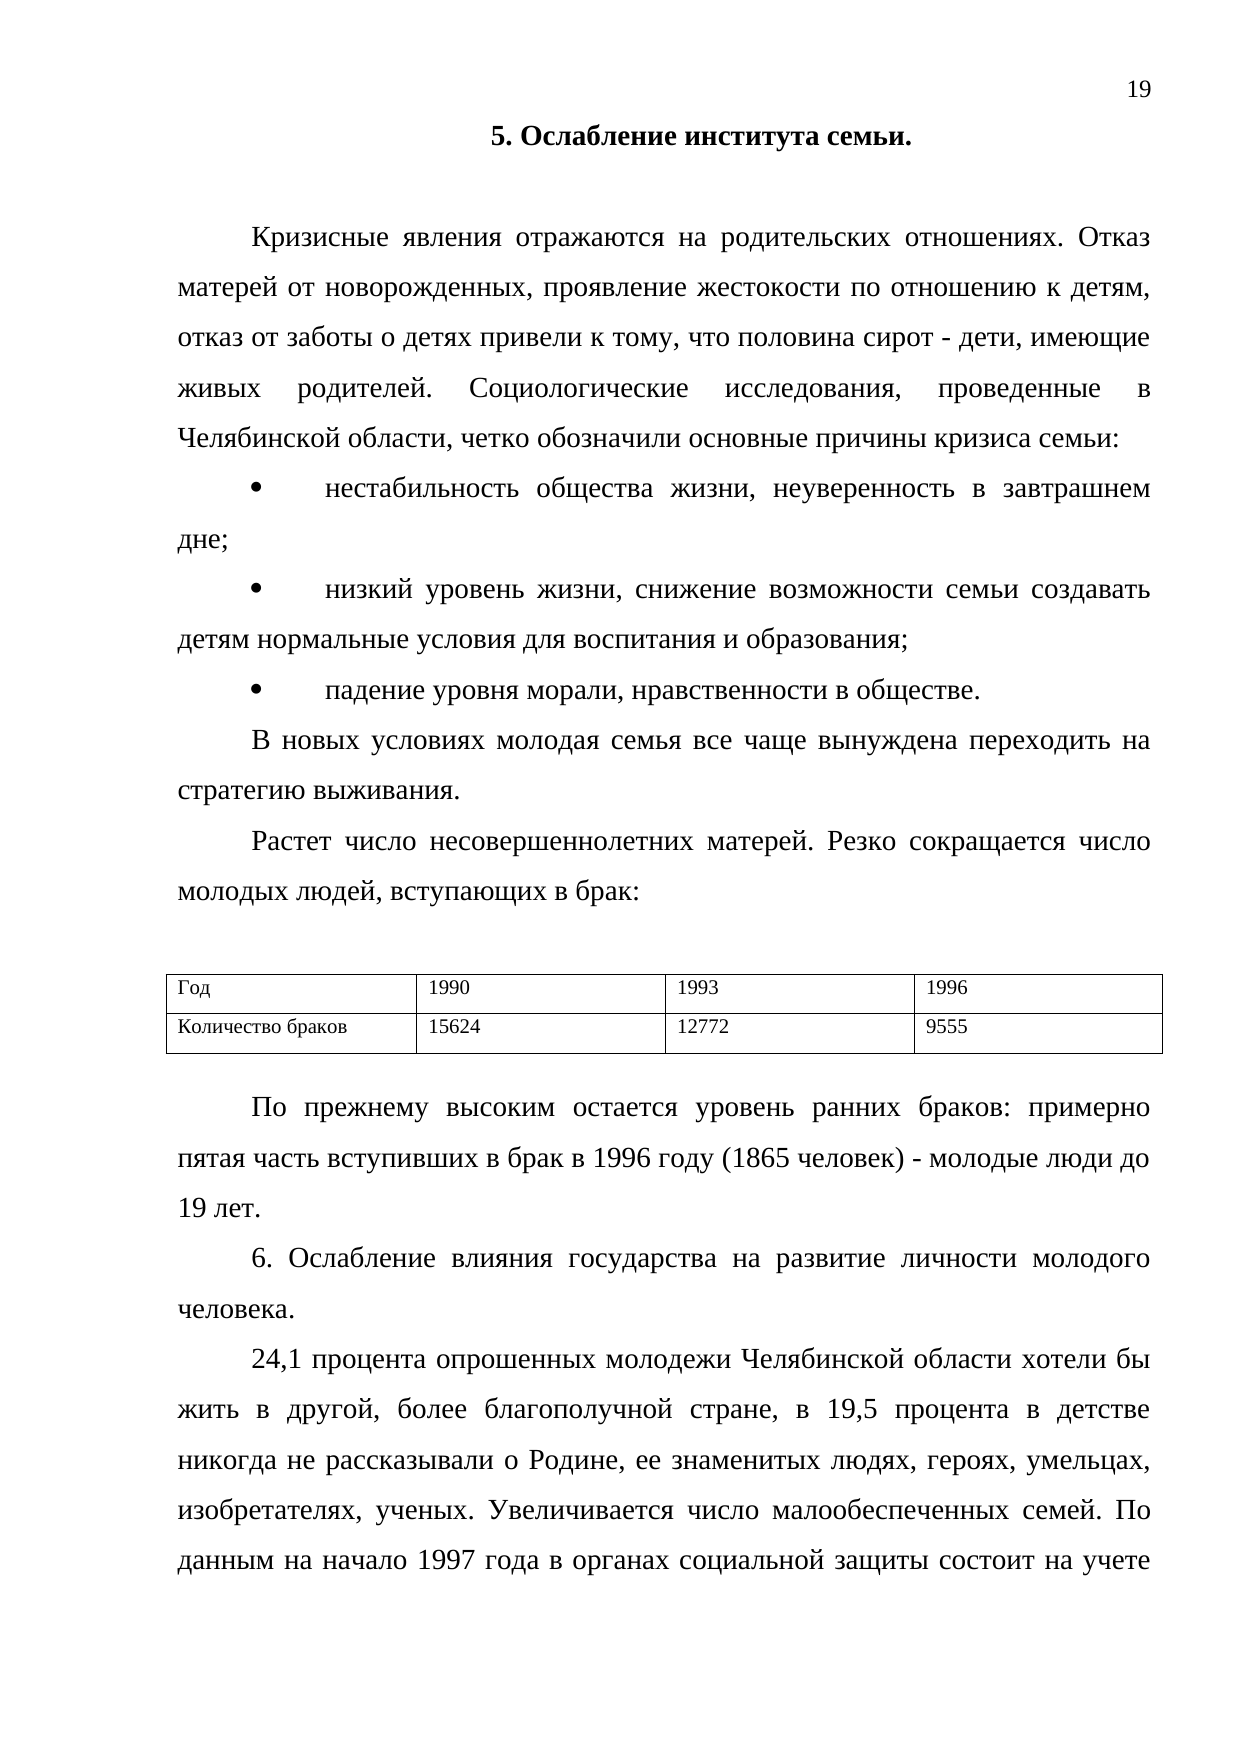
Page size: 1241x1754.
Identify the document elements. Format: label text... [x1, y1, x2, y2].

text Кризисные явления отражаются на родительских отношениях. Отказ матерей от новорожденных, проявление жестокости по отношению к детям, отказ от заботы о детях привели к тому, что половина сирот - дети, имеющие живых родителей. Социологические исследования, проведенные в Челябинской области, четко обозначили основные причины кризиса семьи: [177, 219, 1152, 453]
table_header 1990 [417, 975, 665, 1013]
text 5. Ослабление института семьи. [177, 118, 1152, 152]
table_cell Количество браков [167, 1014, 416, 1052]
table_cell 9555 [915, 1014, 1162, 1052]
text 6. Ослабление влияния государства на развитие личности молодого человека. [177, 1241, 1152, 1324]
list нестабильность общества жизни, неуверенность в завтрашнем дне; [177, 470, 1152, 554]
text В новых условиях молодая семья все чаще вынуждена переходить на стратегию выживания. [177, 722, 1152, 806]
table_header Год [167, 975, 416, 1013]
table_header 1993 [666, 975, 914, 1013]
table_header 1996 [915, 975, 1162, 1013]
list падение уровня морали, нравственности в обществе. [177, 672, 1152, 705]
table_cell 15624 [417, 1014, 665, 1052]
list низкий уровень жизни, снижение возможности семьи создавать детям нормальные условия для воспитания и образования; [177, 571, 1152, 655]
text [177, 1341, 1152, 1576]
table_cell 12772 [666, 1014, 914, 1052]
text Растет число несовершеннолетних матерей. Резко сокращается число молодых людей, вступающих в брак: [177, 823, 1152, 907]
text По прежнему высоким остается уровень ранних браков: примерно пятая часть вступивших в брак в 1996 году (1865 человек) - молодые люди до 19 лет. [177, 1089, 1152, 1224]
